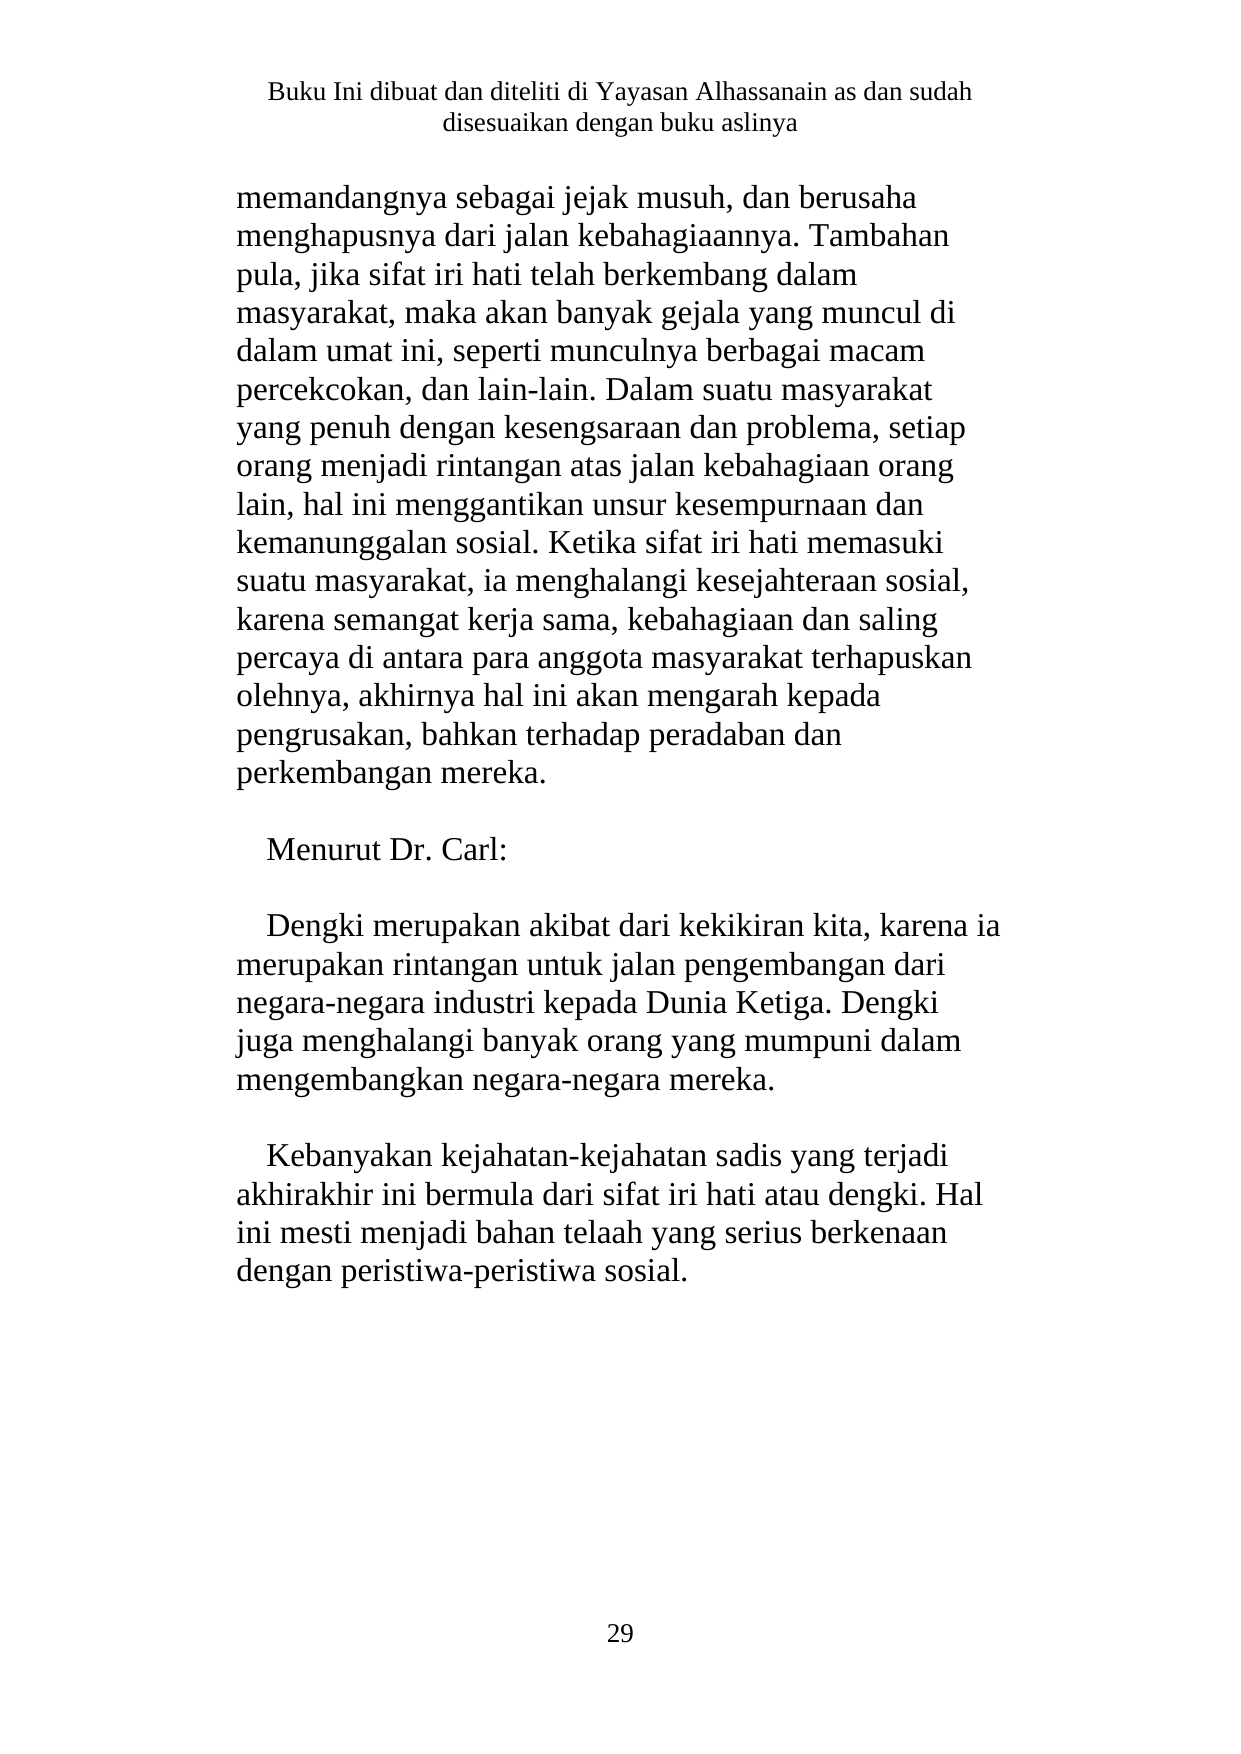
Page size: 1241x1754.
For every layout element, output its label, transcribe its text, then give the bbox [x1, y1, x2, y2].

text Dengki merupakan akibat dari kekikiran kita, karena ia merupakan rintangan untuk jalan pengembangan dari negara-negara industri kepada Dunia Ketiga. Dengki juga menghalangi banyak orang yang mumpuni dalam mengembangkan negara-negara mereka. [236, 906, 1004, 1097]
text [236, 177, 1004, 791]
text Kebanyakan kejahatan-kejahatan sadis yang terjadi akhirakhir ini bermula dari sifat iri hati atau dengki. Hal ini mesti menjadi bahan telaah yang serius berkenaan dengan peristiwa-peristiwa sosial. [236, 1136, 1004, 1289]
text Menurut Dr. Carl: [236, 829, 1004, 867]
